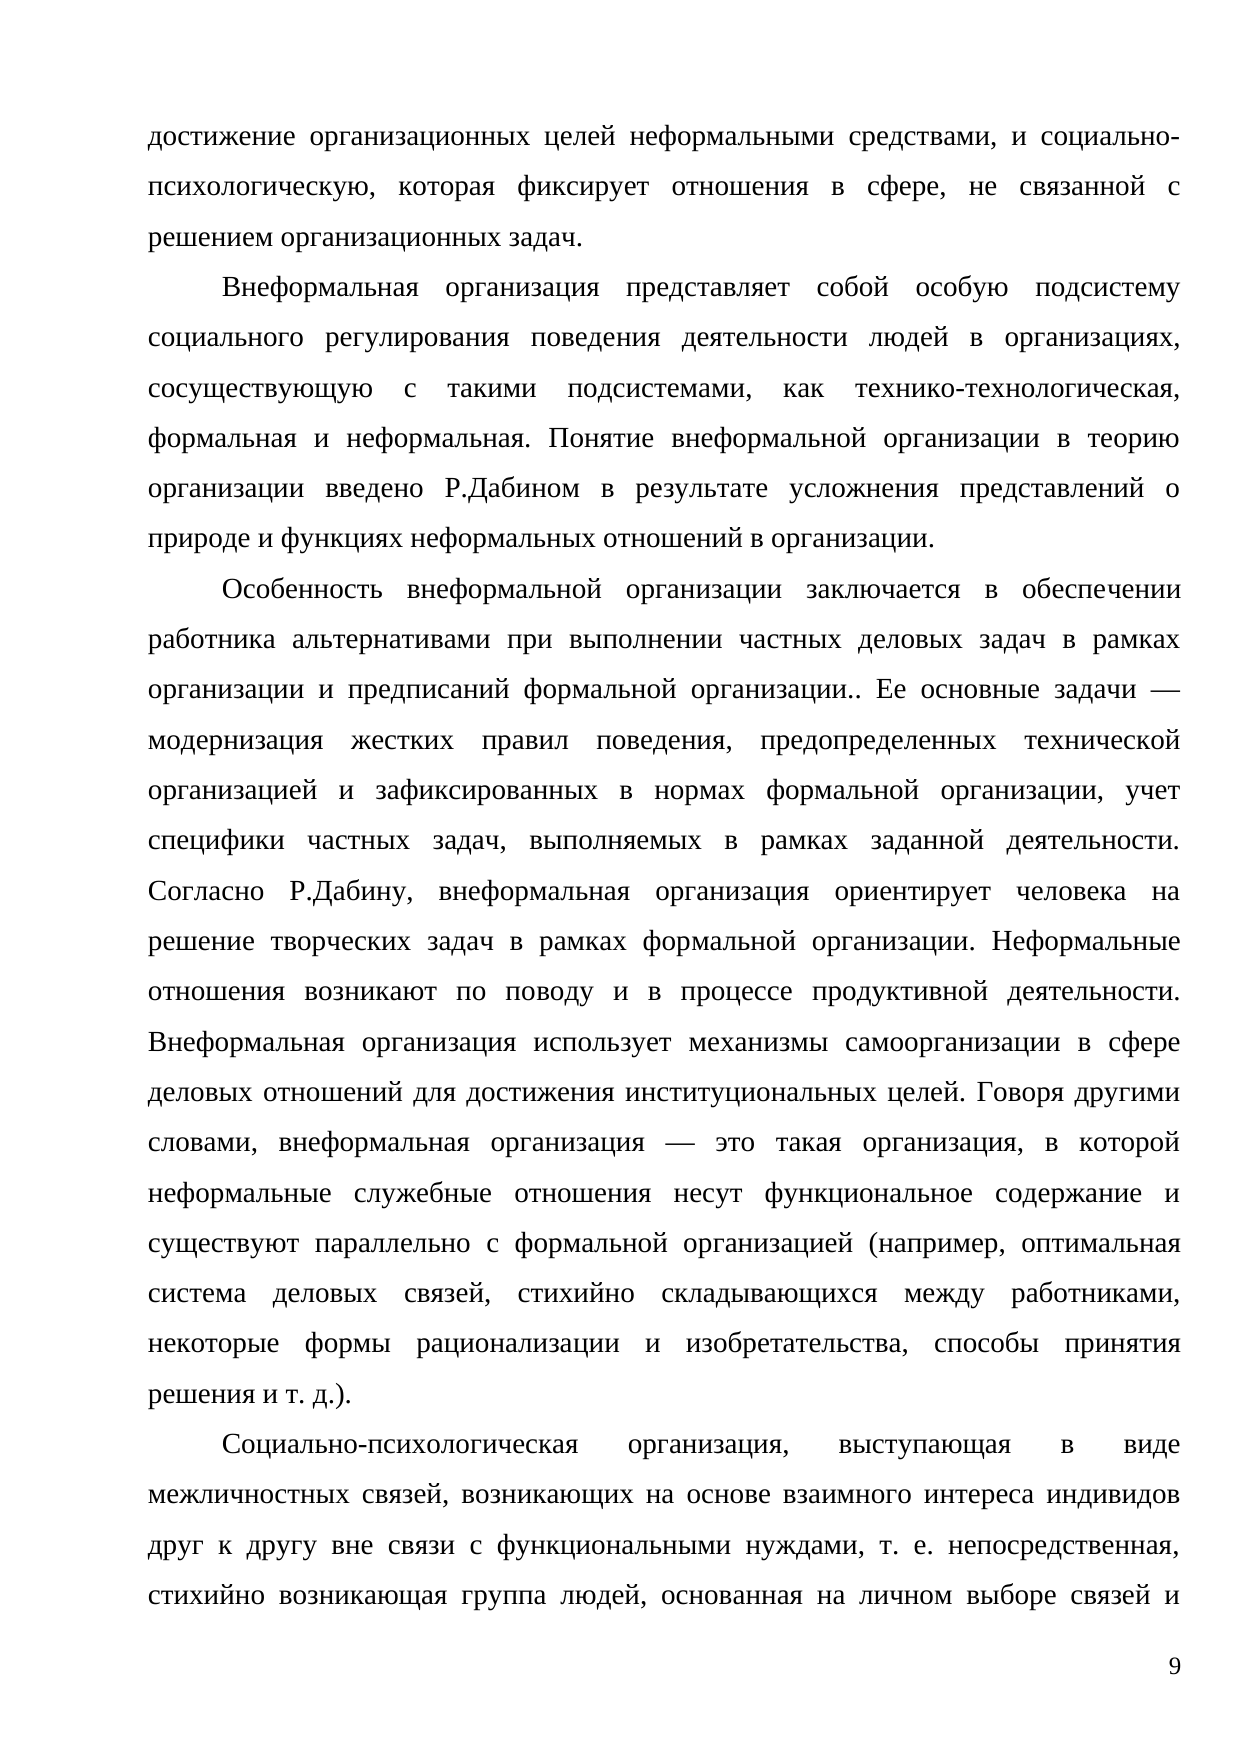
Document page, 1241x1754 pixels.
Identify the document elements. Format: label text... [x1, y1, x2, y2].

text Особенность внеформальной организации заключается в обеспечении работника альтернативами при выполнении частных деловых задач в рамках организации и предписаний формальной организации.. Ее основные задачи — модернизация жестких правил поведения, предопределенных технической организацией и зафиксированных в нормах формальной организации, учет специфики частных задач, выполняемых в рамках заданной деятельности. Согласно Р.Дабину, внеформальная организация ориентирует человека на решение творческих задач в рамках формальной организации. Неформальные отношения возникают по поводу и в процессе продуктивной деятельности. Внеформальная организация использует механизмы самоорганизации в сфере деловых отношений для достижения институциональных целей. Говоря другими словами, внеформальная организация — это такая организация, в которой неформальные служебные отношения несут функциональное содержание и существуют параллельно с формальной организацией (например, оптимальная система деловых связей, стихийно складывающихся между работниками, некоторые формы рационализации и изобретательства, способы принятия решения и т. д.). [148, 571, 1181, 1409]
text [148, 1426, 1181, 1611]
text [148, 118, 1181, 252]
text Внеформальная организация представляет собой особую подсистему социального регулирования поведения деятельности людей в организациях, сосуществующую с такими подсистемами, как технико-технологическая, формальная и неформальная. Понятие внеформальной организации в теорию организации введено Р.Дабином в результате усложнения представлений о природе и функциях неформальных отношений в организации. [148, 269, 1181, 554]
